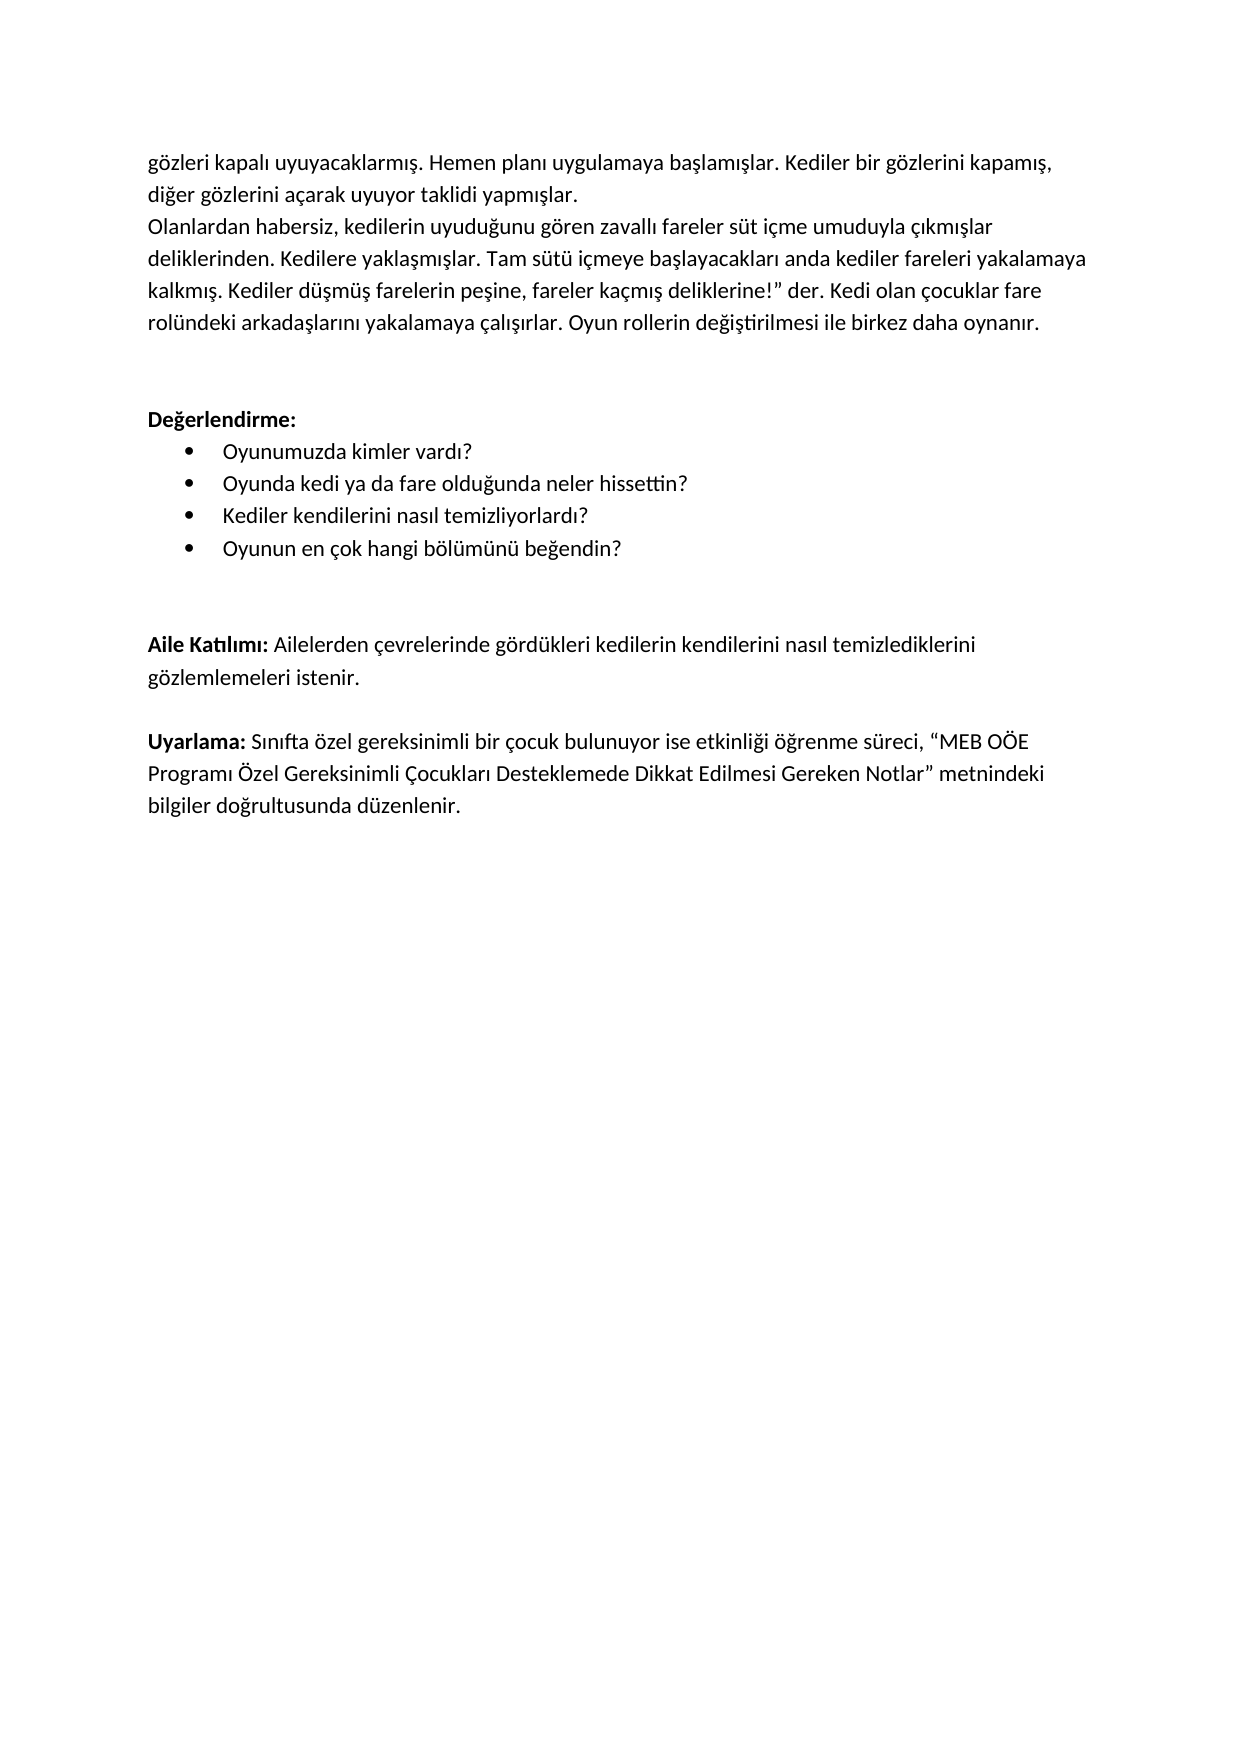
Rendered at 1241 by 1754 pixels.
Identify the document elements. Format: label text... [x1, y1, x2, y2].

list Kediler kendilerini nasıl temizliyorlardı? [185, 502, 1093, 530]
text Değerlendirme: [148, 405, 1093, 433]
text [148, 148, 1093, 208]
text Uyarlama: Sınıfta özel gereksinimli bir çocuk bulunuyor ise etkinliği öğrenme süreci, “MEB OÖE Programı Özel Gereksinimli Çocukları Desteklemede Dikkat Edilmesi Gereken Notlar” metnindeki bilgiler doğrultusunda düzenlenir. [148, 727, 1093, 819]
text Aile Katılımı: Ailelerden çevrelerinde gördükleri kedilerin kendilerini nasıl temizlediklerini gözlemlemeleri istenir. [148, 630, 1093, 691]
list Oyunda kedi ya da fare olduğunda neler hissettin? [185, 469, 1093, 497]
list Oyunun en çok hangi bölümünü beğendin? [185, 534, 1093, 562]
list Oyunumuzda kimler vardı? [185, 437, 1093, 465]
text Olanlardan habersiz, kedilerin uyuduğunu gören zavallı fareler süt içme umuduyla çıkmışlar deliklerinden. Kedilere yaklaşmışlar. Tam sütü içmeye başlayacakları anda kediler fareleri yakalamaya kalkmış. Kediler düşmüş farelerin peşine, fareler kaçmış deliklerine!” der. Kedi olan çocuklar fare rolündeki arkadaşlarını yakalamaya çalışırlar. Oyun rollerin değiştirilmesi ile birkez daha oynanır. [148, 212, 1093, 337]
